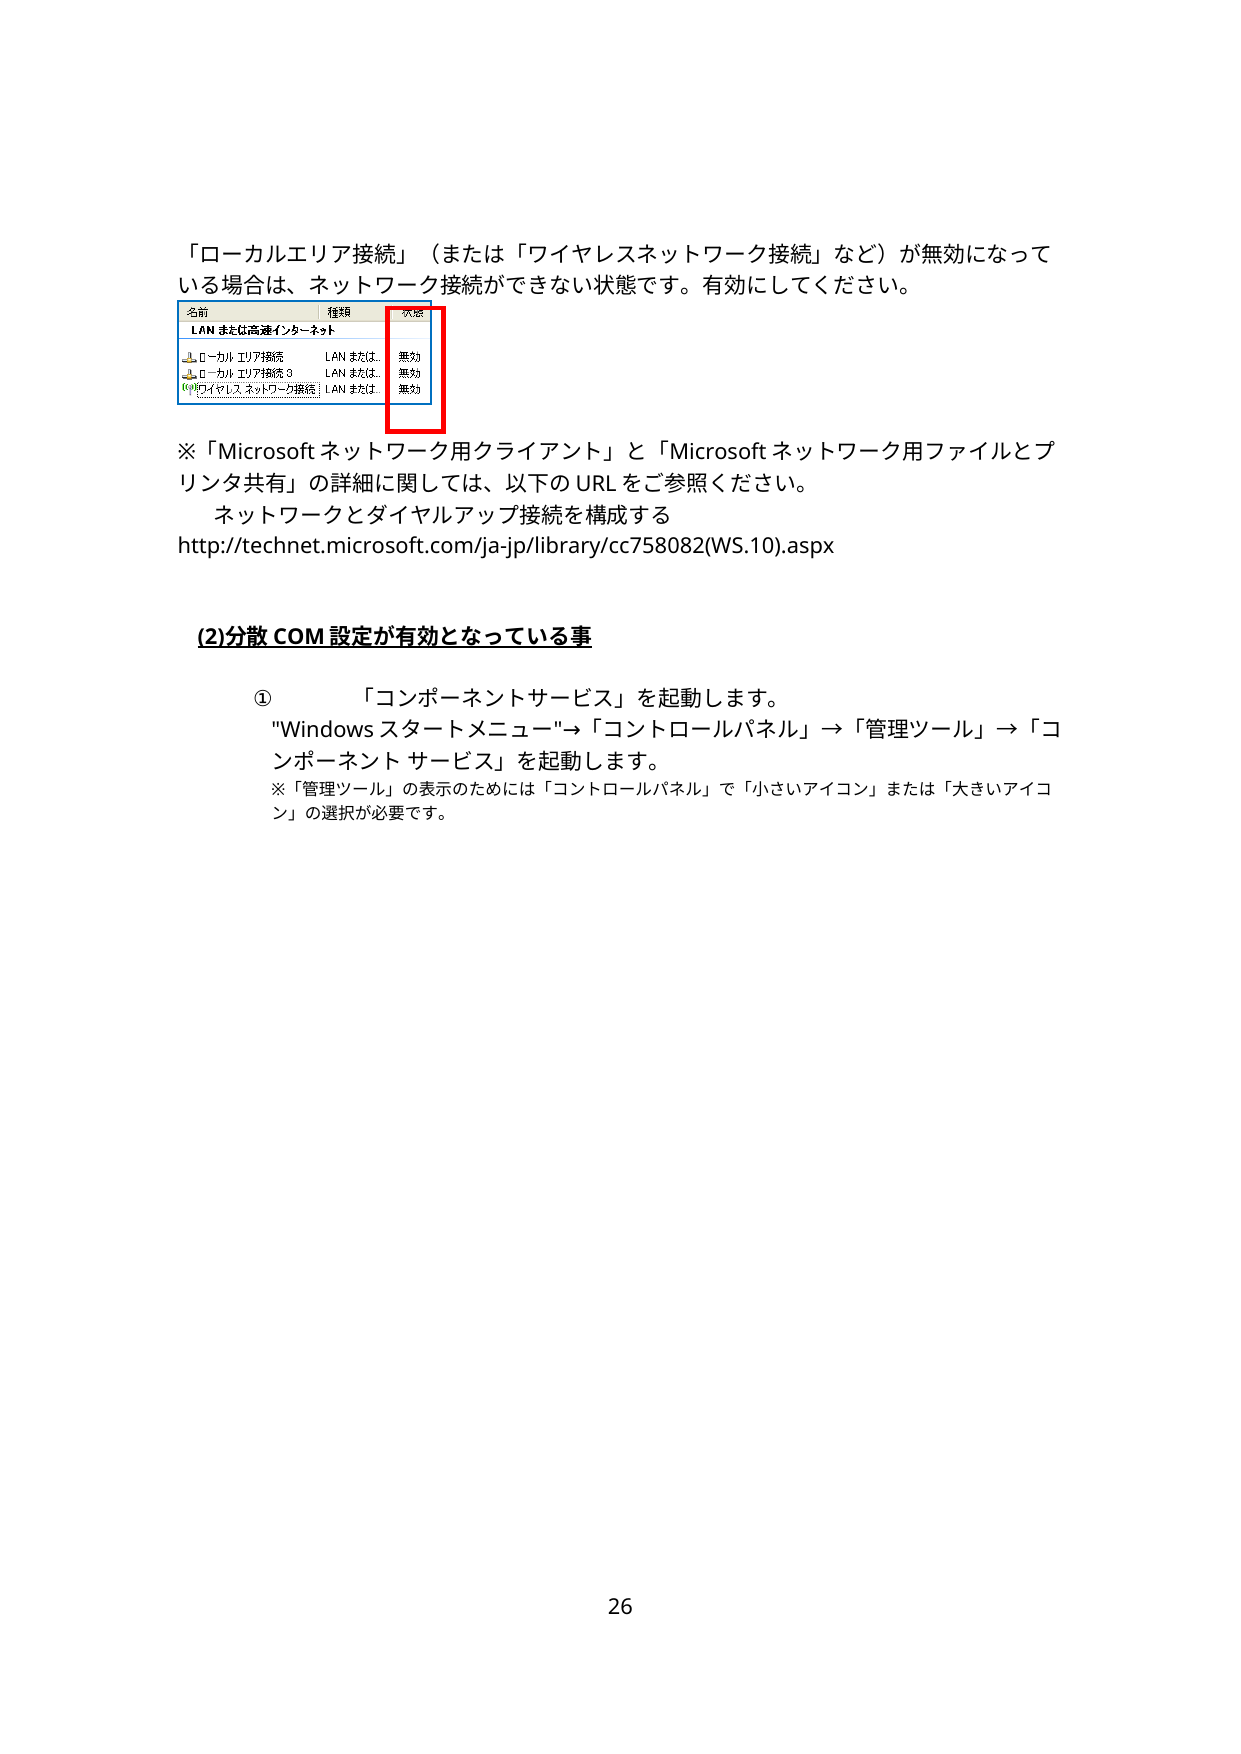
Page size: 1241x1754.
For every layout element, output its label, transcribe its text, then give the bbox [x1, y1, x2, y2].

list 「コンポーネントサービス」を起動します。 [252, 681, 1063, 712]
text (2)分散COM設定が有効となっている事 [177, 619, 1063, 651]
text ※「Microsoftネットワーク用クライアント」と「Microsoftネットワーク用ファイルとプリンタ共有」の詳細に関しては、以下のURLをご参照ください。 [177, 434, 1063, 498]
picture [179, 302, 430, 403]
text ネットワークとダイヤルアップ接続を構成する [213, 498, 1063, 529]
picture [390, 310, 430, 403]
text ※「管理ツール」の表示のためには「コントロールパネル」で「小さいアイコン」または「大きいアイコン」の選択が必要です。 [271, 776, 1063, 824]
text 「ローカルエリア接続」（または「ワイヤレスネットワーク接続」など）が無効になっている場合は、ネットワーク接続ができない状態です。有効にしてください。 [177, 237, 1063, 300]
text http://technet.microsoft.com/ja-jp/library/cc758082(WS.10).aspx [177, 529, 1063, 559]
text "Windowsスタートメニュー"→「コントロールパネル」→「管理ツール」→「コンポーネント サービス」を起動します。 [271, 712, 1063, 776]
